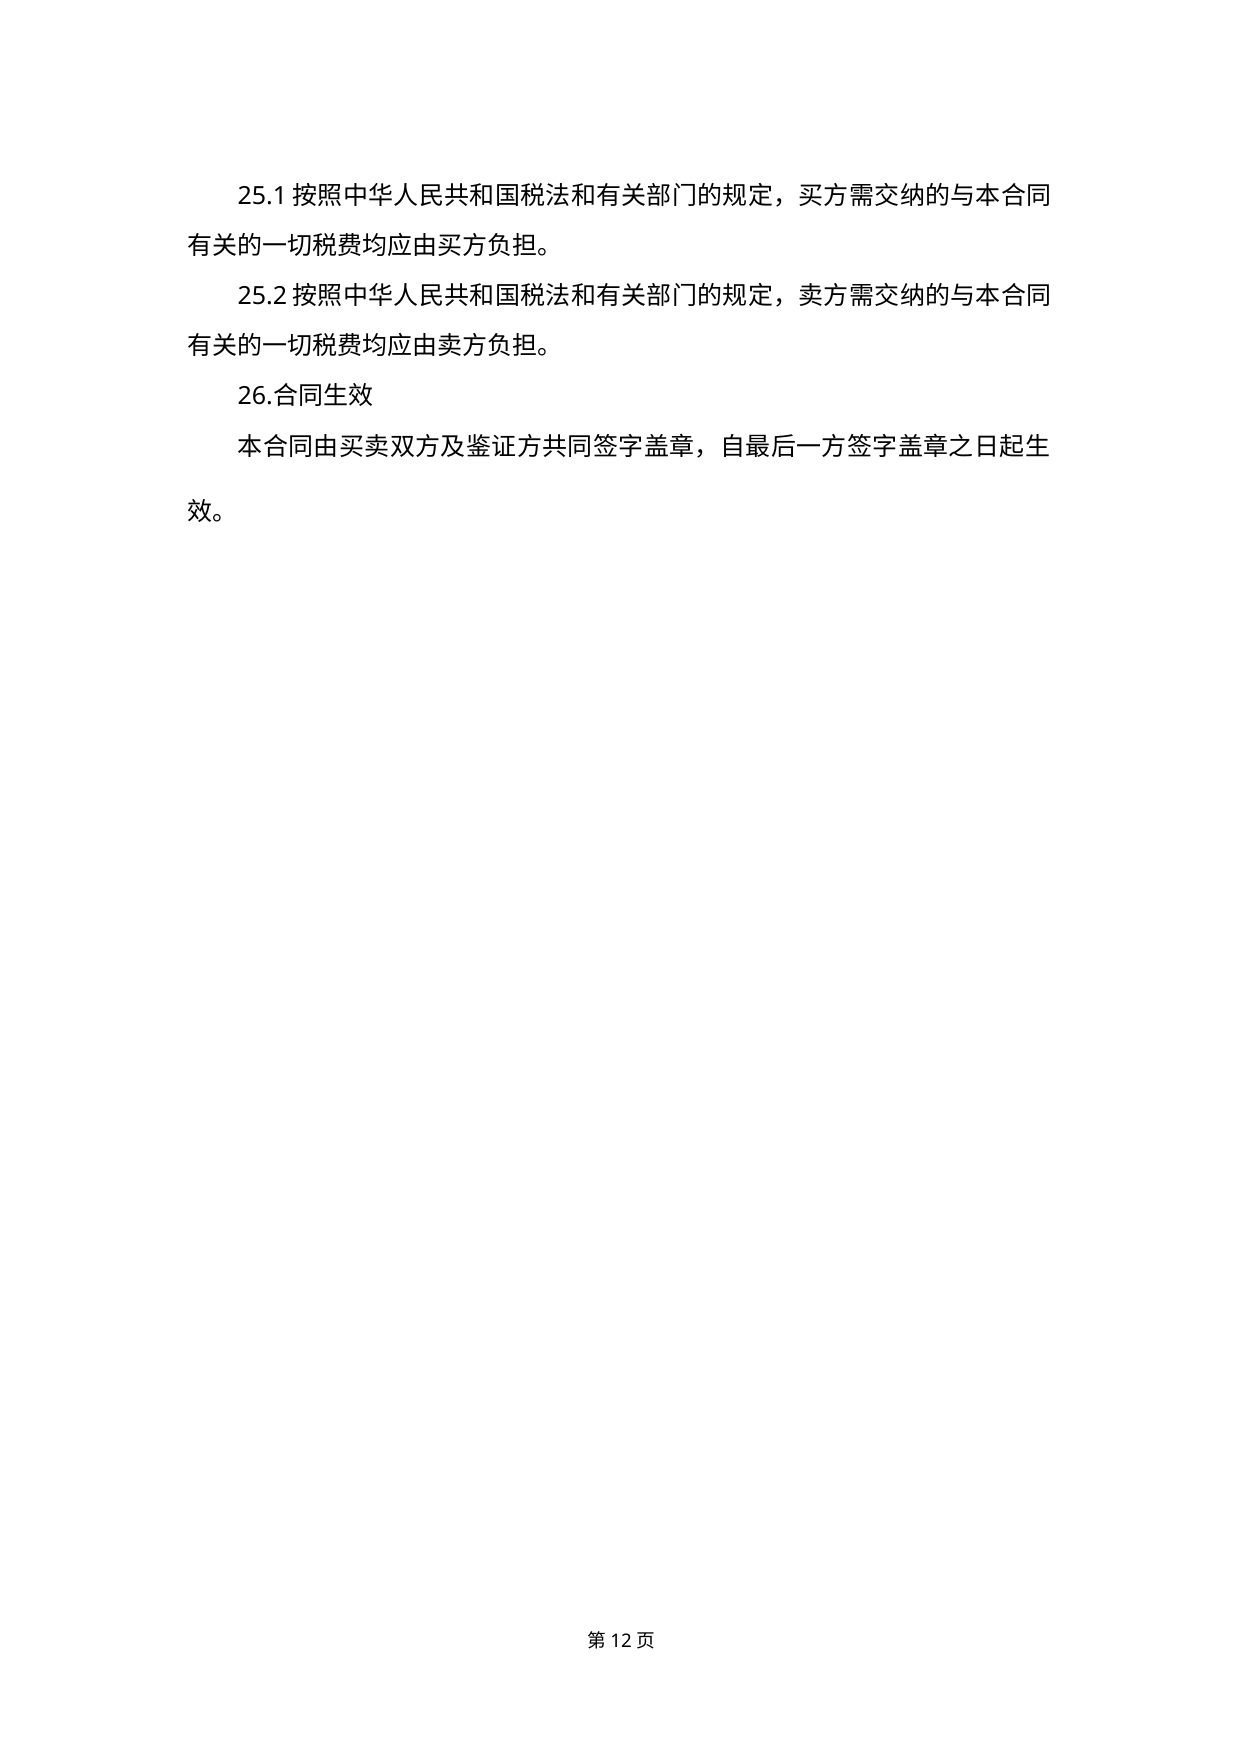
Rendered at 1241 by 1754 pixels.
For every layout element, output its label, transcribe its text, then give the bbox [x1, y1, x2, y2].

text 25.2按照中华人民共和国税法和有关部门的规定，卖方需交纳的与本合同有关的一切税费均应由卖方负担。 [187, 262, 1053, 362]
text 25.1按照中华人民共和国税法和有关部门的规定，买方需交纳的与本合同有关的一切税费均应由买方负担。 [187, 162, 1053, 262]
text 26.合同生效 [187, 362, 1053, 412]
text 本合同由买卖双方及鉴证方共同签字盖章，自最后一方签字盖章之日起生效。 [187, 412, 1053, 542]
